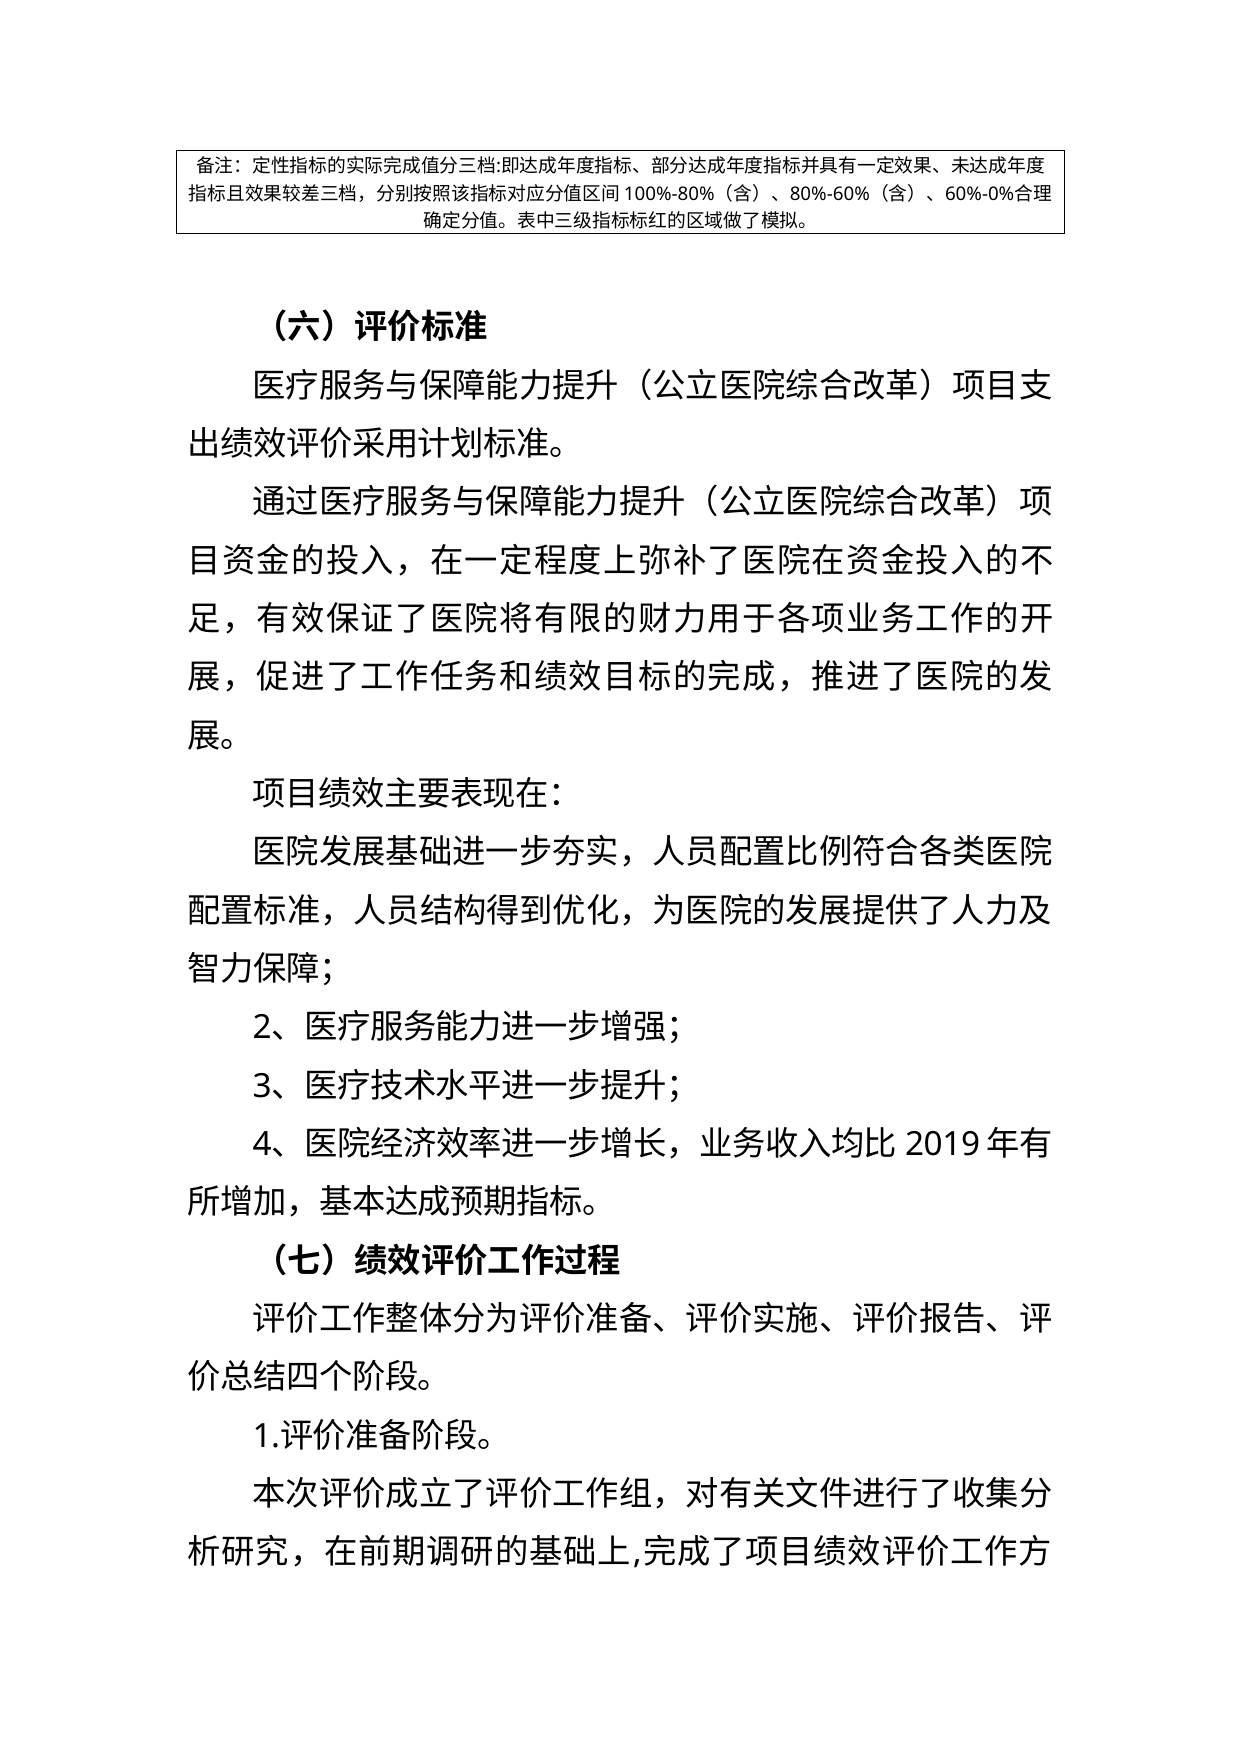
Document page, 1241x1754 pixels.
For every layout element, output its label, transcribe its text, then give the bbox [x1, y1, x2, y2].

text 评价工作整体分为评价准备、评价实施、评价报告、评价总结四个阶段。 [187, 1284, 1053, 1400]
table_cell 备注：定性指标的实际完成值分三档:即达成年度指标、部分达成年度指标并具有一定效果、未达成年度指标且效果较差三档，分别按照该指标对应分值区间100%-80%（含）、80%-60%（含）、60%-0%合理确定分值。表中三级指标标红的区域做了模拟。 [177, 151, 1064, 233]
text 通过医疗服务与保障能力提升（公立医院综合改革）项目资金的投入，在一定程度上弥补了医院在资金投入的不足，有效保证了医院将有限的财力用于各项业务工作的开展，促进了工作任务和绩效目标的完成，推进了医院的发展。 [187, 467, 1053, 759]
text 医院发展基础进一步夯实，人员配置比例符合各类医院配置标准，人员结构得到优化，为医院的发展提供了人力及智力保障； [187, 817, 1053, 992]
list （六）评价标准 [187, 292, 1053, 350]
text 医疗服务与保障能力提升（公立医院综合改革）项目支出绩效评价采用计划标准。 [187, 350, 1053, 467]
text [187, 1459, 1053, 1575]
text 项目绩效主要表现在： [187, 759, 1053, 817]
text 4、医院经济效率进一步增长，业务收入均比2019年有所增加，基本达成预期指标。 [187, 1109, 1053, 1225]
text 2、医疗服务能力进一步增强； [187, 992, 1053, 1050]
text 3、医疗技术水平进一步提升； [187, 1050, 1053, 1109]
text 1.评价准备阶段。 [187, 1400, 1053, 1459]
list （七）绩效评价工作过程 [187, 1225, 1053, 1284]
